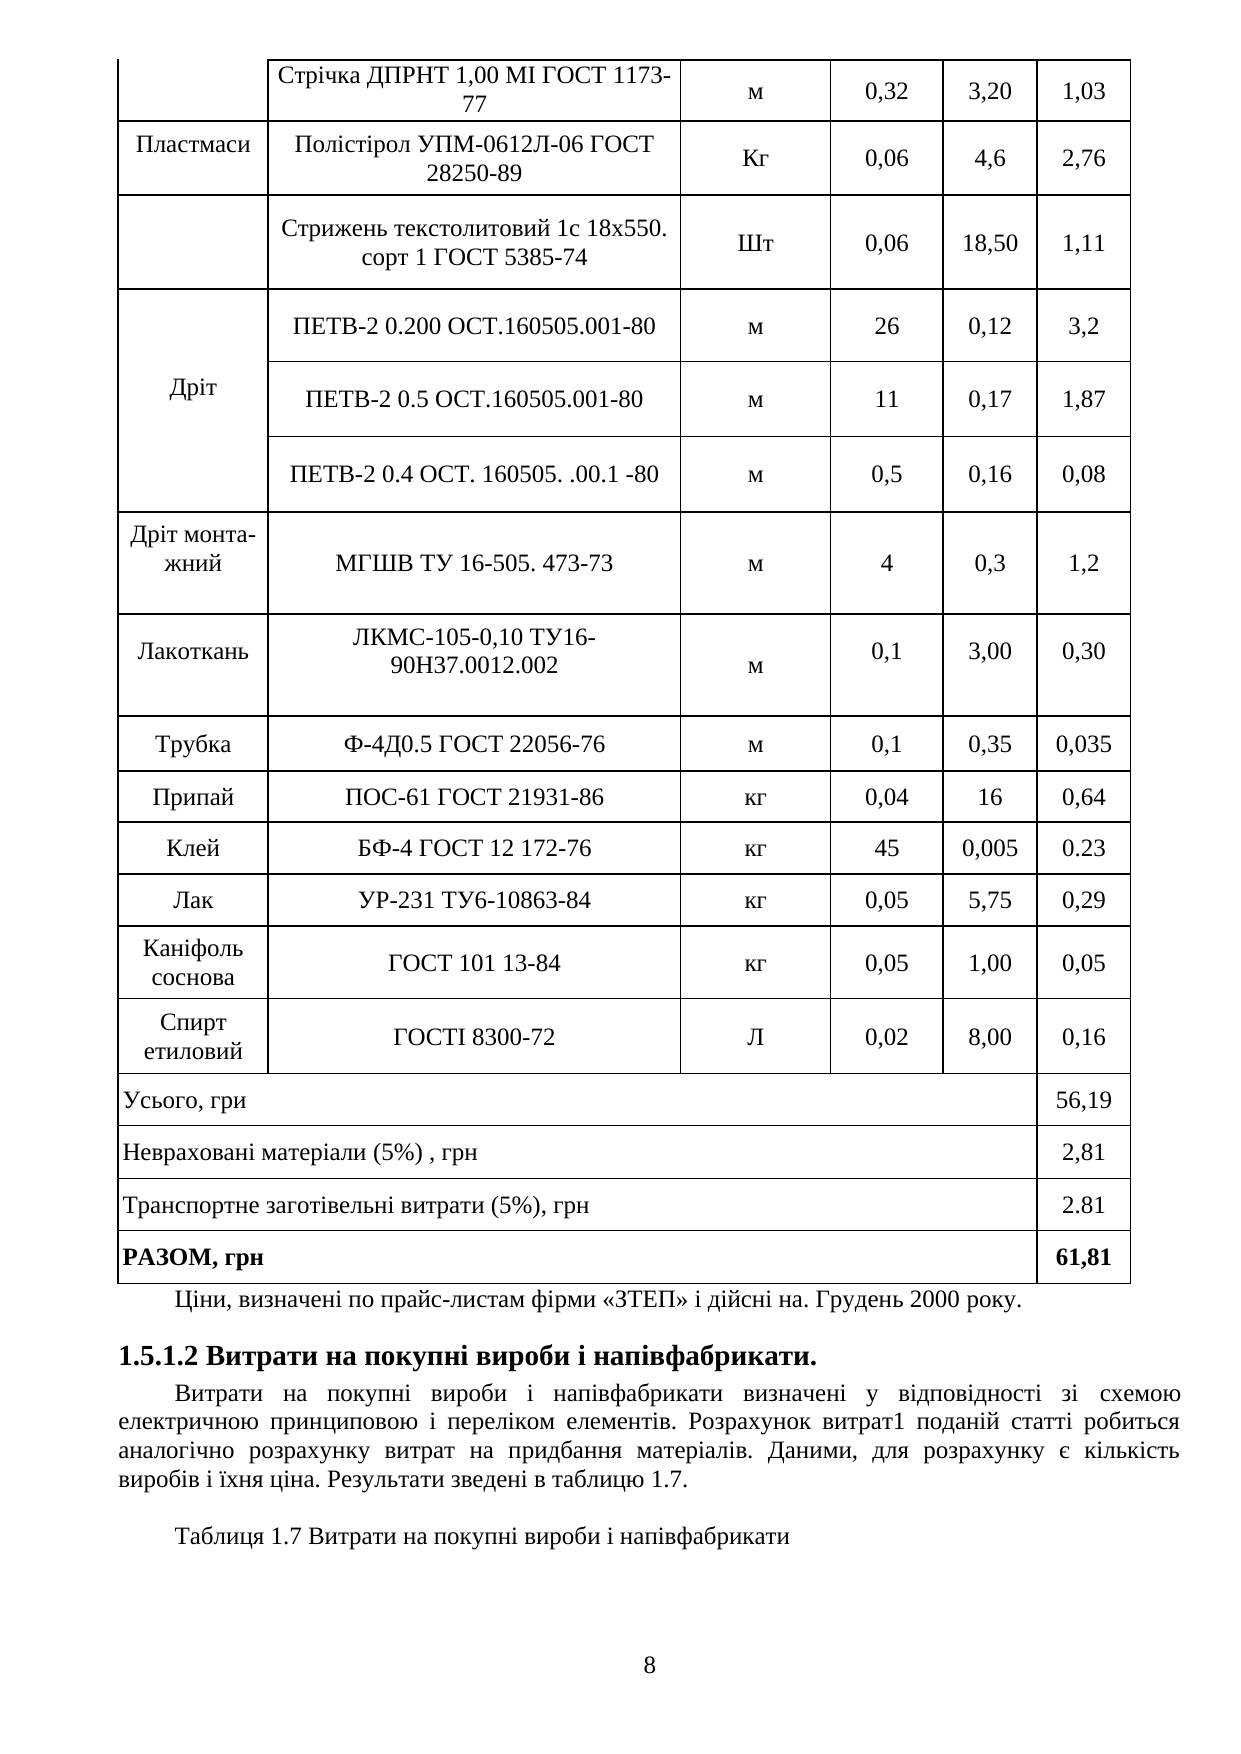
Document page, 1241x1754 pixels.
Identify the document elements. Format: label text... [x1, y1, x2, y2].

table_cell БФ-4 ГОСТ 12 172-76 [269, 823, 680, 873]
table_cell м [681, 437, 830, 511]
table_cell 4,6 [944, 122, 1036, 194]
table_cell Лак [119, 875, 267, 925]
table_cell Шт [681, 196, 830, 288]
table_cell кг [681, 823, 830, 873]
table_cell Усього, гри [119, 1074, 1036, 1124]
table_cell ГОСТ 101 13-84 [269, 927, 680, 998]
table_cell кг [681, 927, 830, 998]
table_cell ГОСТІ 8300-72 [269, 999, 680, 1073]
table_cell 0,05 [831, 927, 942, 998]
table_cell 0,16 [944, 437, 1036, 511]
table_cell 0,05 [1038, 927, 1130, 998]
table_cell 18,50 [944, 196, 1036, 288]
table_cell Полістірол УПМ-0612Л-06 ГОСТ 28250-89 [269, 122, 680, 194]
table_cell 0,12 [944, 290, 1036, 361]
table_cell 2,81 [1038, 1126, 1130, 1178]
table_cell 0,06 [831, 122, 942, 194]
table_cell 0,04 [831, 772, 942, 821]
table_cell Каніфоль соснова [119, 927, 267, 998]
table_cell 0,035 [1038, 717, 1130, 770]
table_cell МГШВ ТУ 16-505. 473-73 [269, 513, 680, 613]
table_cell м [681, 513, 830, 613]
table_cell 0.23 [1038, 823, 1130, 873]
table_cell кг [681, 772, 830, 821]
table_cell 0,3 [944, 513, 1036, 613]
table_cell 5,75 [944, 875, 1036, 925]
table_cell 0,5 [831, 437, 942, 511]
table_cell 56,19 [1038, 1074, 1130, 1124]
table_cell Трубка [119, 717, 267, 770]
table_cell 0,06 [831, 196, 942, 288]
table_cell РАЗОМ, грн [119, 1231, 1036, 1283]
table_cell 3,20 [944, 61, 1036, 120]
table_cell ПЕТВ-2 0.4 ОСТ. 160505. .00.1 -80 [269, 437, 680, 511]
table_cell 11 [831, 362, 942, 436]
table_cell 0,1 [831, 717, 942, 770]
table_cell 0,005 [944, 823, 1036, 873]
table_cell 1,03 [1038, 61, 1130, 120]
subtitle 1.5.1.2 Витрати на покупні вироби і напівфабрикати. [118, 1338, 1181, 1371]
table_cell 45 [831, 823, 942, 873]
table_cell ПЕТВ-2 0.200 ОСТ.160505.001-80 [269, 290, 680, 361]
table_cell 0,1 [831, 615, 942, 715]
table_cell УР-231 ТУ6-10863-84 [269, 875, 680, 925]
table_cell Пластмаси [119, 122, 267, 194]
table_cell м [681, 717, 830, 770]
table_cell 3,00 [944, 615, 1036, 715]
table_cell Ф-4Д0.5 ГОСТ 22056-76 [269, 717, 680, 770]
table_cell Спирт етиловий [119, 999, 267, 1073]
table_cell 0,30 [1038, 615, 1130, 715]
table_cell 1,87 [1038, 362, 1130, 436]
table_cell 1,11 [1038, 196, 1130, 288]
table_cell 1,2 [1038, 513, 1130, 613]
table_cell ПЕТВ-2 0.5 ОСТ.160505.001-80 [269, 362, 680, 436]
table_cell 61,81 [1038, 1231, 1130, 1283]
table_cell ПОС-61 ГОСТ 21931-86 [269, 772, 680, 821]
table_cell 1,00 [944, 927, 1036, 998]
table_cell [119, 196, 267, 288]
text Витрати на покупні вироби і напівфабрикати визначені у відповідності зі схемою електричною принциповою і переліком елементів. Розрахунок витрат1 поданій статті робиться аналогічно розрахунку витрат на придбання матеріалів. Даними, для розрахунку є кількість виробів і їхня ціна. Результати зведені в таблицю 1.7. [118, 1378, 1181, 1493]
table_cell м [681, 362, 830, 436]
table_cell 8,00 [944, 999, 1036, 1073]
table_cell 0,29 [1038, 875, 1130, 925]
table_cell Транспортне заготівельні витрати (5%), грн [119, 1179, 1036, 1229]
table_cell 4 [831, 513, 942, 613]
table_cell Клей [119, 823, 267, 873]
table_cell 3,2 [1038, 290, 1130, 361]
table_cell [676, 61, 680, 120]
table_cell 0,32 [831, 61, 942, 120]
table_cell 0,08 [1038, 437, 1130, 511]
table_cell Лакоткань [119, 615, 267, 715]
table_cell Дріт [119, 290, 267, 511]
table_cell Припай [119, 772, 267, 821]
table_cell 0,35 [944, 717, 1036, 770]
table_cell кг [681, 875, 830, 925]
table_cell 0,05 [831, 875, 942, 925]
text Таблиця 1.7 Витрати на покупні вироби і напівфабрикати [118, 1521, 1181, 1550]
table_cell ЛКМС-105-0,10 ТУ16-90Н37.0012.002 [269, 615, 680, 715]
table_cell 26 [831, 290, 942, 361]
table_cell Дріт монтажний [119, 513, 267, 613]
table_cell Кг [681, 122, 830, 194]
table_cell Л [681, 999, 830, 1073]
table_cell м [681, 615, 830, 715]
table_cell 0,17 [944, 362, 1036, 436]
table_cell Невраховані матеріали (5%) , грн [119, 1126, 1036, 1178]
table_cell 0,16 [1038, 999, 1130, 1073]
text Ціни, визначені по прайс-листам фірми «ЗТЕП» і дійсні на. Грудень 2000 року. [118, 1284, 1181, 1313]
table_cell Стрижень текстолитовий 1с 18х550. сорт 1 ГОСТ 5385-74 [269, 196, 680, 288]
table_cell 2,76 [1038, 122, 1130, 194]
table_cell 2.81 [1038, 1179, 1130, 1229]
table_cell 0,02 [831, 999, 942, 1073]
table_cell м [681, 61, 830, 120]
table_cell 0,64 [1038, 772, 1130, 821]
table_cell 16 [944, 772, 1036, 821]
table_cell м [681, 290, 830, 361]
